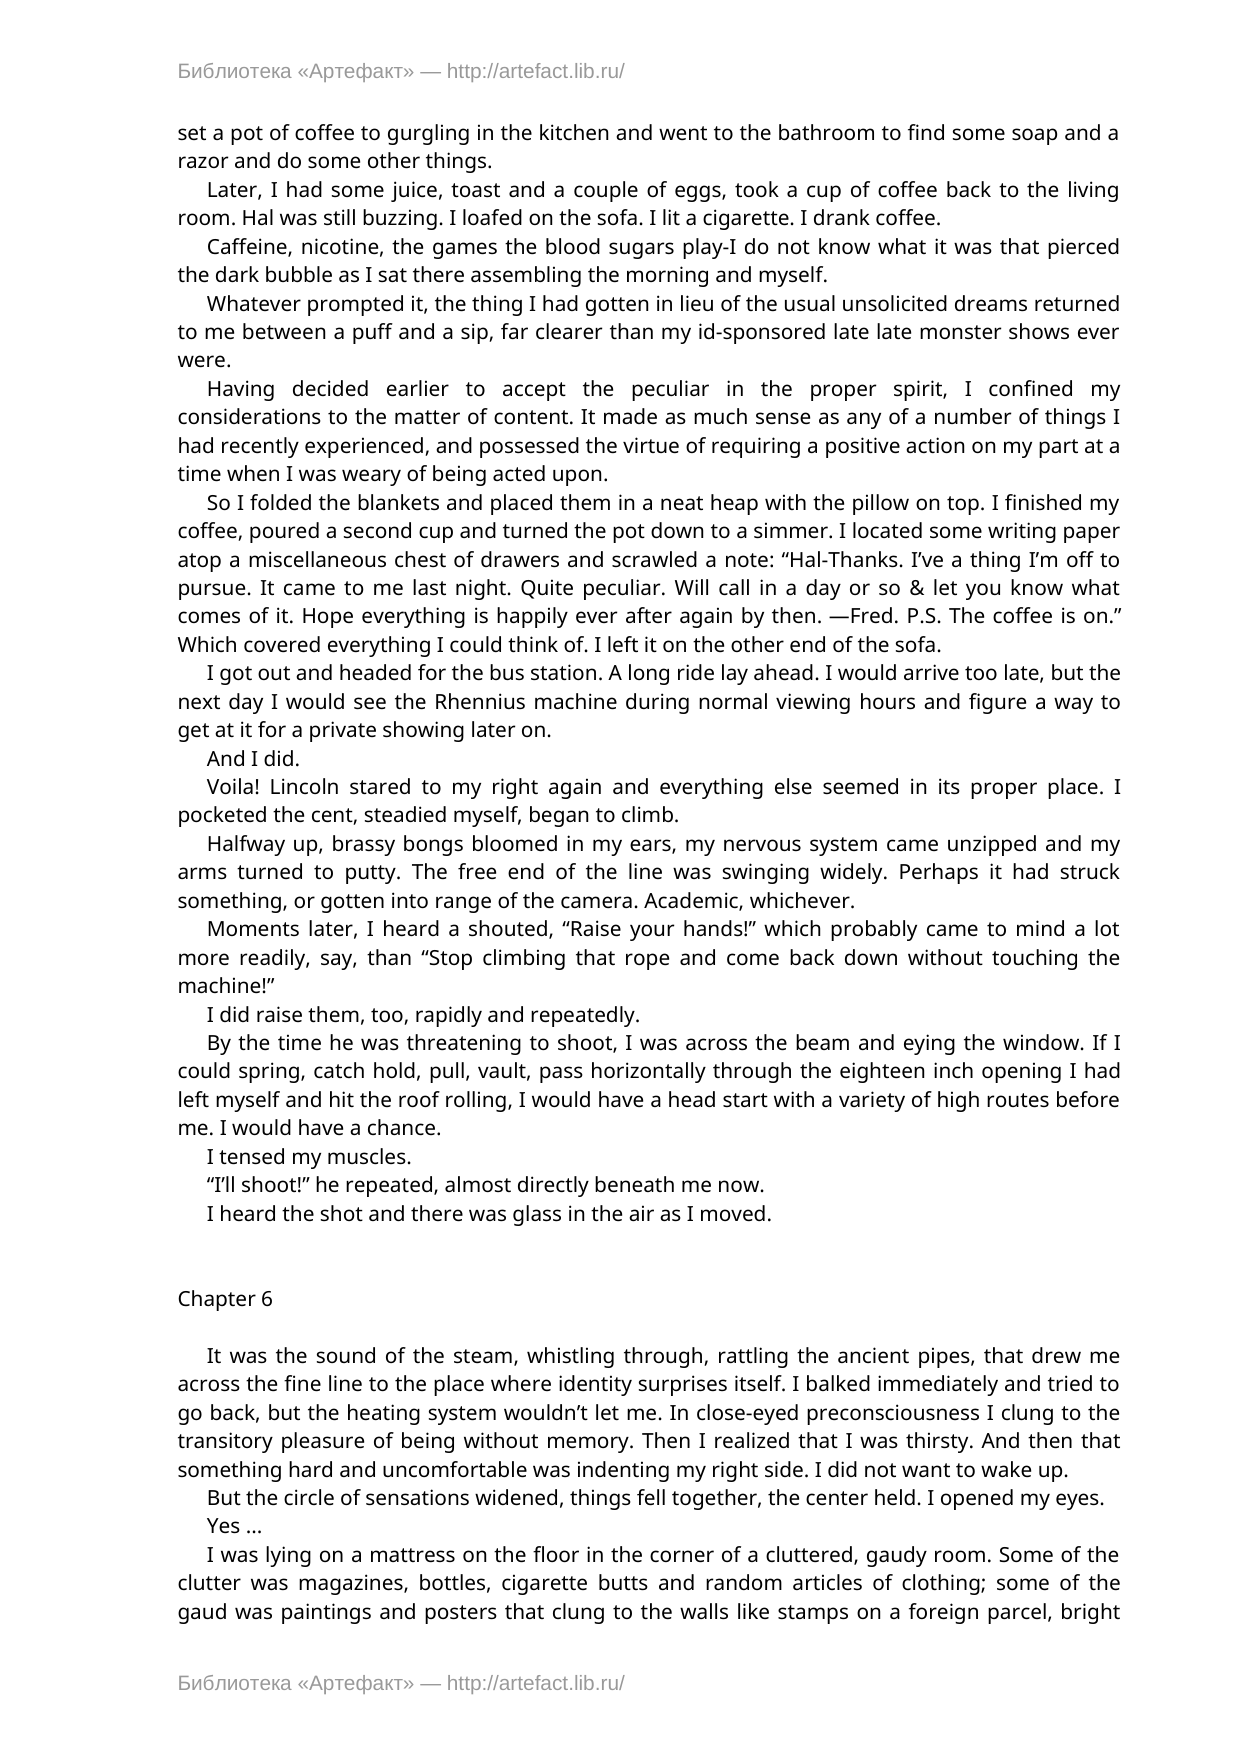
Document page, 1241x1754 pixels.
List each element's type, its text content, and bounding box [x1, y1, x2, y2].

text And I did. [177, 744, 1122, 772]
text I did raise them, too, rapidly and repeatedly. [177, 1000, 1122, 1028]
text Later, I had some juice, toast and a couple of eggs, took a cup of coffee back to the living room. Hal was still buzzing. I loafed on the sofa. I lit a cigarette. I drank coffee. [177, 175, 1122, 232]
text “I’ll shoot!” he repeated, almost directly beneath me now. [177, 1170, 1122, 1199]
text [177, 118, 1122, 175]
text Having decided earlier to accept the peculiar in the proper spirit, I confined my considerations to the matter of content. It made as much sense as any of a number of things I had recently experienced, and possessed the virtue of requiring a positive action on my part at a time when I was weary of being acted upon. [177, 374, 1122, 488]
text So I folded the blankets and placed them in a neat heap with the pillow on top. I finished my coffee, poured a second cup and turned the pot down to a simmer. I located some writing paper atop a miscellaneous chest of drawers and scrawled a note: “Hal-Thanks. I’ve a thing I’m off to pursue. It came to me last night. Quite peculiar. Will call in a day or so & let you know what comes of it. Hope everything is happily ever after again by then. —Fred. P.S. The coffee is on.” Which covered everything I could think of. I left it on the other end of the sofa. [177, 488, 1122, 658]
text Yes ... [177, 1512, 1122, 1540]
text But the circle of sensations widened, things fell together, the center held. I opened my eyes. [177, 1483, 1122, 1512]
text Caffeine, nicotine, the games the blood sugars play-I do not know what it was that pierced the dark bubble as I sat there assembling the morning and myself. [177, 232, 1122, 289]
text It was the sound of the steam, whistling through, rattling the ancient pipes, that drew me across the fine line to the place where identity surprises itself. I balked immediately and tried to go back, but the heating system wouldn’t let me. In close-eyed preconsciousness I clung to the transitory pleasure of being without memory. Then I realized that I was thirsty. And then that something hard and uncomfortable was indenting my right side. I did not want to wake up. [177, 1341, 1122, 1483]
text I heard the shot and there was glass in the air as I moved. [177, 1199, 1122, 1227]
text I got out and headed for the bus station. A long ride lay ahead. I would arrive too late, but the next day I would see the Rhennius machine during normal viewing hours and figure a way to get at it for a private showing later on. [177, 658, 1122, 744]
text By the time he was threatening to shoot, I was across the beam and eying the window. If I could spring, catch hold, pull, vault, pass horizontally through the eighteen inch opening I had left myself and hit the roof rolling, I would have a head start with a variety of high routes before me. I would have a chance. [177, 1028, 1122, 1142]
text I tensed my muscles. [177, 1142, 1122, 1170]
text Voila! Lincoln stared to my right again and everything else seemed in its proper place. I pocketed the cent, steadied myself, began to climb. [177, 772, 1122, 829]
text Moments later, I heard a shouted, “Raise your hands!” which probably came to mind a lot more readily, say, than “Stop climbing that rope and come back down without touching the machine!” [177, 914, 1122, 1000]
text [177, 1540, 1122, 1625]
text Whatever prompted it, the thing I had gotten in lieu of the usual unsolicited dreams returned to me between a puff and a sip, far clearer than my id-sponsored late late monster shows ever were. [177, 289, 1122, 374]
text Halfway up, brassy bongs bloomed in my ears, my nervous system came unzipped and my arms turned to putty. The free end of the line was swinging widely. Perhaps it had struck something, or gotten into range of the camera. Academic, whichever. [177, 829, 1122, 914]
subtitle Chapter 6 [177, 1284, 1122, 1312]
